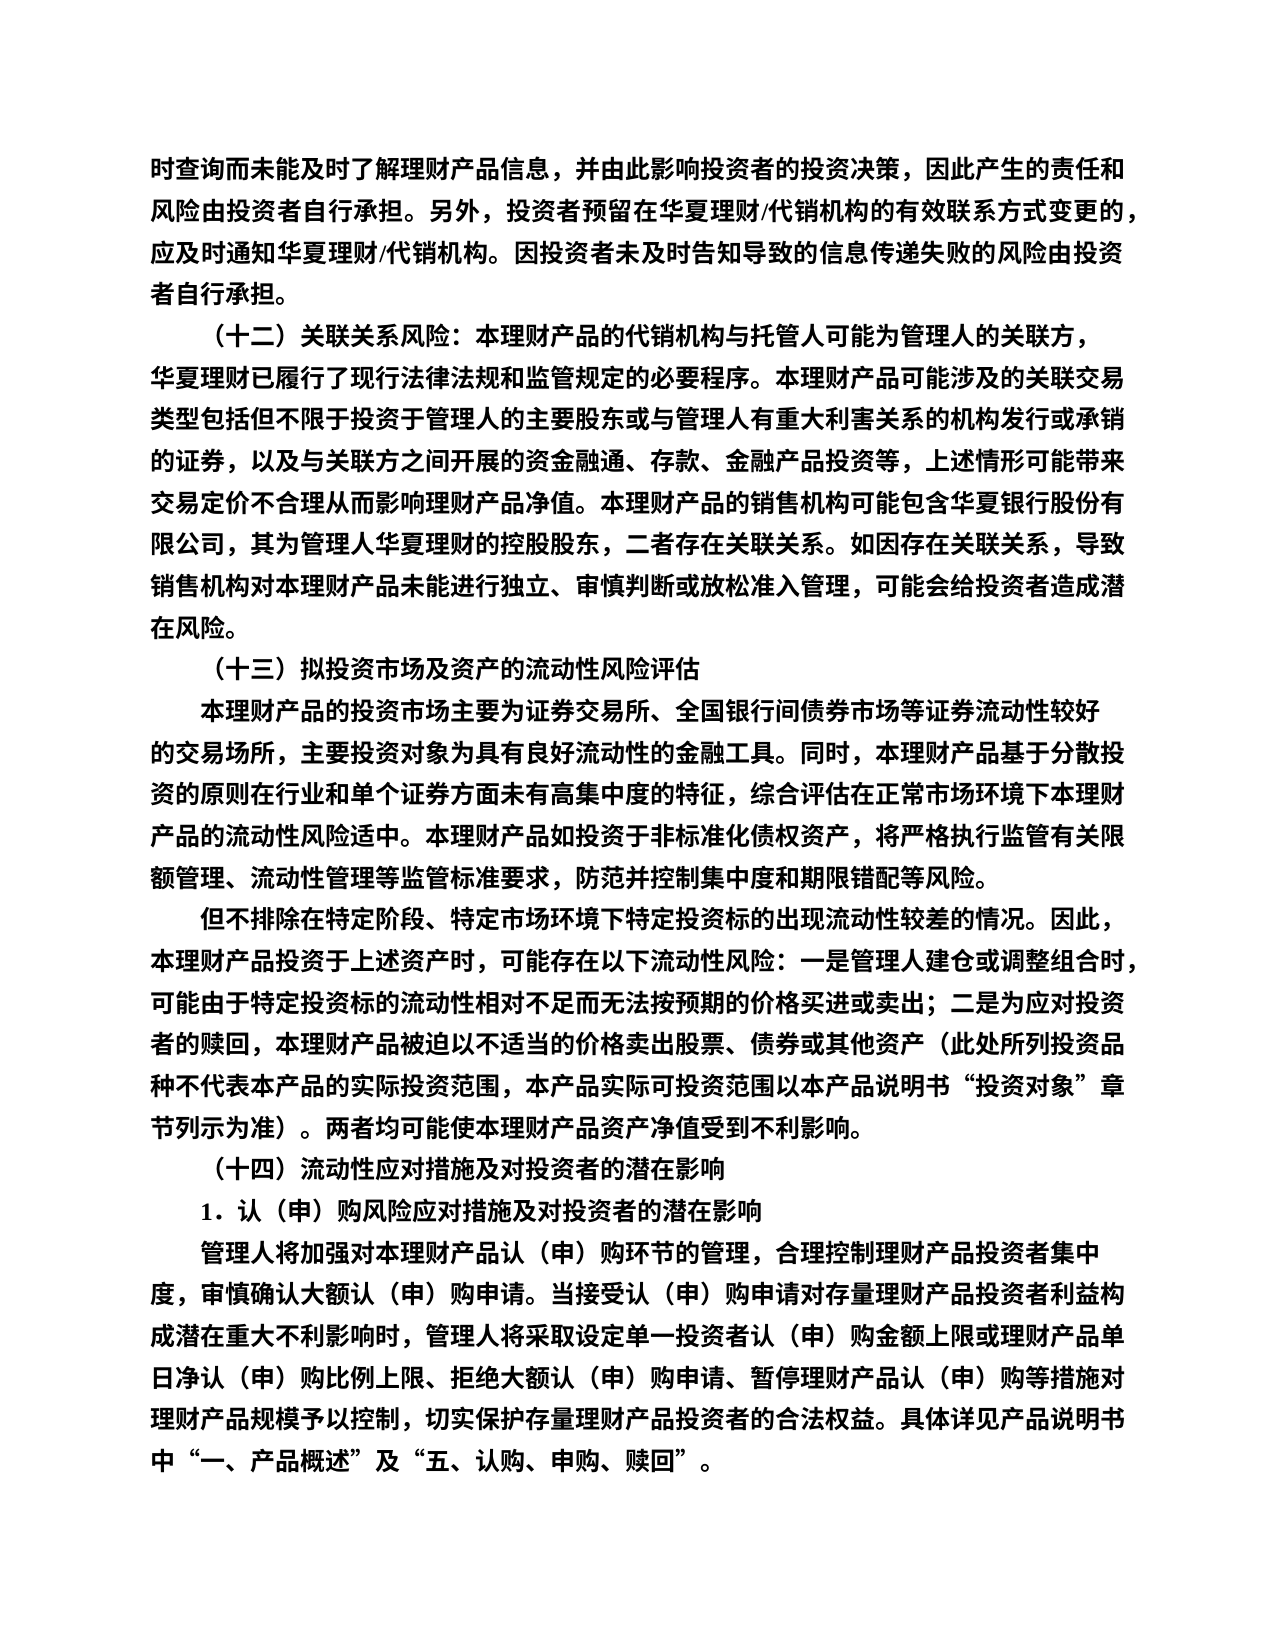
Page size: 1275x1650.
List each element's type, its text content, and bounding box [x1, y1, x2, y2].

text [150, 150, 1125, 311]
text 1．认（申）购风险应对措施及对投资者的潜在影响 [150, 1192, 1125, 1228]
text （十四）流动性应对措施及对投资者的潜在影响 [150, 1150, 1125, 1186]
text （十二）关联关系风险：本理财产品的代销机构与托管人可能为管理人的关联方，华夏理财已履行了现行法律法规和监管规定的必要程序。本理财产品可能涉及的关联交易类型包括但不限于投资于管理人的主要股东或与管理人有重大利害关系的机构发行或承销的证券，以及与关联方之间开展的资金融通、存款、金融产品投资等，上述情形可能带来交易定价不合理从而影响理财产品净值。本理财产品的销售机构可能包含华夏银行股份有限公司，其为管理人华夏理财的控股股东，二者存在关联关系。如因存在关联关系，导致销售机构对本理财产品未能进行独立、审慎判断或放松准入管理，可能会给投资者造成潜在风险。 [150, 317, 1125, 644]
text （十三）拟投资市场及资产的流动性风险评估 [150, 650, 1125, 686]
text 管理人将加强对本理财产品认（申）购环节的管理，合理控制理财产品投资者集中度，审慎确认大额认（申）购申请。当接受认（申）购申请对存量理财产品投资者利益构成潜在重大不利影响时，管理人将采取设定单一投资者认（申）购金额上限或理财产品单日净认（申）购比例上限、拒绝大额认（申）购申请、暂停理财产品认（申）购等措施对理财产品规模予以控制，切实保护存量理财产品投资者的合法权益。具体详见产品说明书中“一、产品概述”及“五、认购、申购、赎回”。 [150, 1233, 1125, 1478]
text 但不排除在特定阶段、特定市场环境下特定投资标的出现流动性较差的情况。因此，本理财产品投资于上述资产时，可能存在以下流动性风险：一是管理人建仓或调整组合时，可能由于特定投资标的流动性相对不足而无法按预期的价格买进或卖出；二是为应对投资者的赎回，本理财产品被迫以不适当的价格卖出股票、债券或其他资产（此处所列投资品种不代表本产品的实际投资范围，本产品实际可投资范围以本产品说明书“投资对象”章节列示为准）。两者均可能使本理财产品资产净值受到不利影响。 [150, 900, 1125, 1144]
text 本理财产品的投资市场主要为证券交易所、全国银行间债券市场等证券流动性较好的交易场所，主要投资对象为具有良好流动性的金融工具。同时，本理财产品基于分散投资的原则在行业和单个证券方面未有高集中度的特征，综合评估在正常市场环境下本理财产品的流动性风险适中。本理财产品如投资于非标准化债权资产，将严格执行监管有关限额管理、流动性管理等监管标准要求，防范并控制集中度和期限错配等风险。 [150, 692, 1125, 894]
